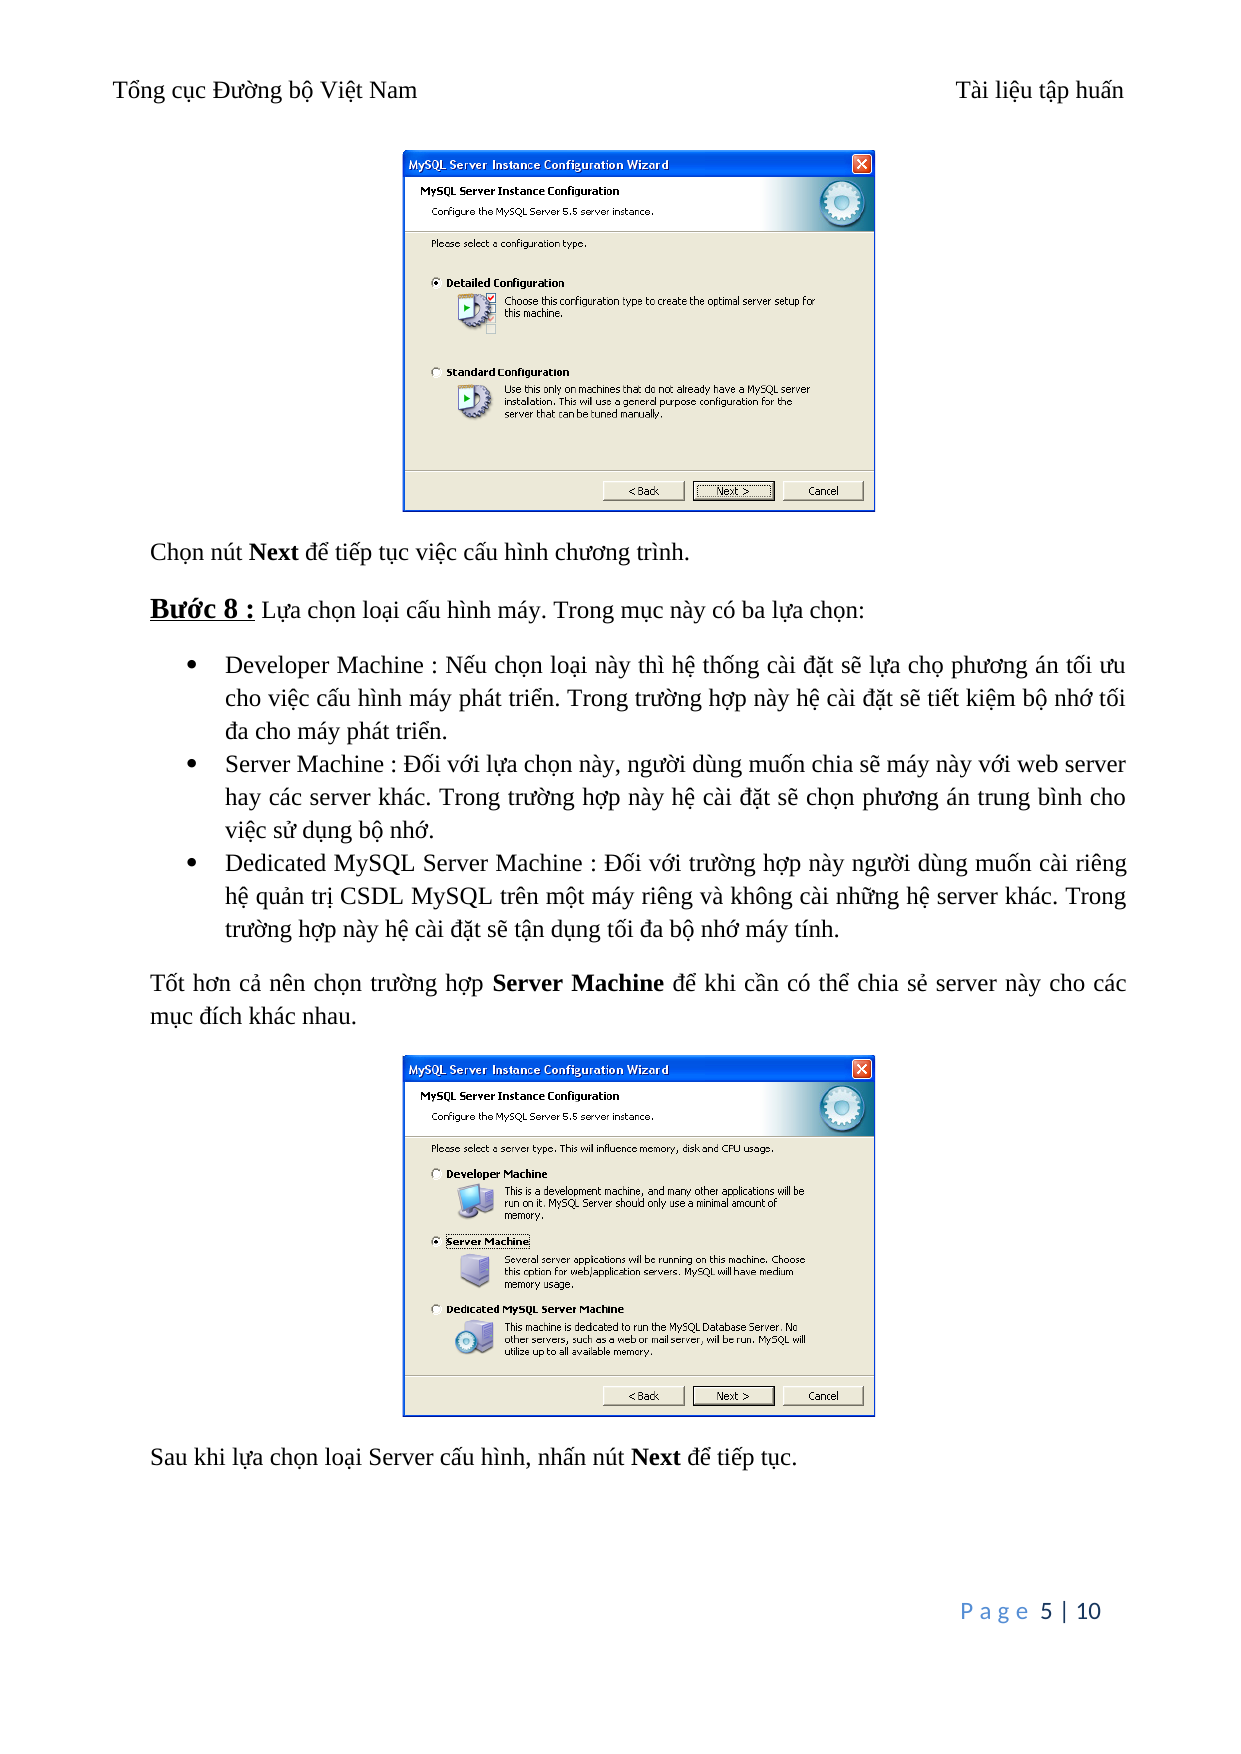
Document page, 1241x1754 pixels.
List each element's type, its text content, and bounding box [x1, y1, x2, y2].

list Server Machine : Đối với lựa chọn này, người dùng muốn chia sẽ máy này với web server hay các server khác. Trong trường hợp này hệ cài đặt sẽ chọn phương án trung bình cho việc sử dụng bộ nhớ. [187, 749, 1128, 844]
picture [402, 1055, 876, 1417]
text Tốt hơn cả nên chọn trường hợp Server Machine để khi cần có thể chia sẻ server này cho các mục đích khác nhau. [150, 968, 1128, 1030]
text Sau khi lựa chọn loại Server cấu hình, nhấn nút Next để tiếp tục. [150, 1442, 1128, 1471]
text Bước 8 : Lựa chọn loại cấu hình máy. Trong mục này có ba lựa chọn: [150, 591, 1128, 624]
list Dedicated MySQL Server Machine : Đối với trường hợp này người dùng muốn cài riêng hệ quản trị CSDL MySQL trên một máy riêng và không cài những hệ server khác. Trong trường hợp này hệ cài đặt sẽ tận dụng tối đa bộ nhớ máy tính. [187, 848, 1128, 943]
text Chọn nút Next để tiếp tục việc cấu hình chương trình. [150, 537, 1128, 566]
list Developer Machine : Nếu chọn loại này thì hệ thống cài đặt sẽ lựa chọ phương án tối ưu cho việc cấu hình máy phát triển. Trong trường hợp này hệ cài đặt sẽ tiết kiệm bộ nhớ tối đa cho máy phát triển. [187, 650, 1128, 745]
picture [402, 150, 876, 512]
